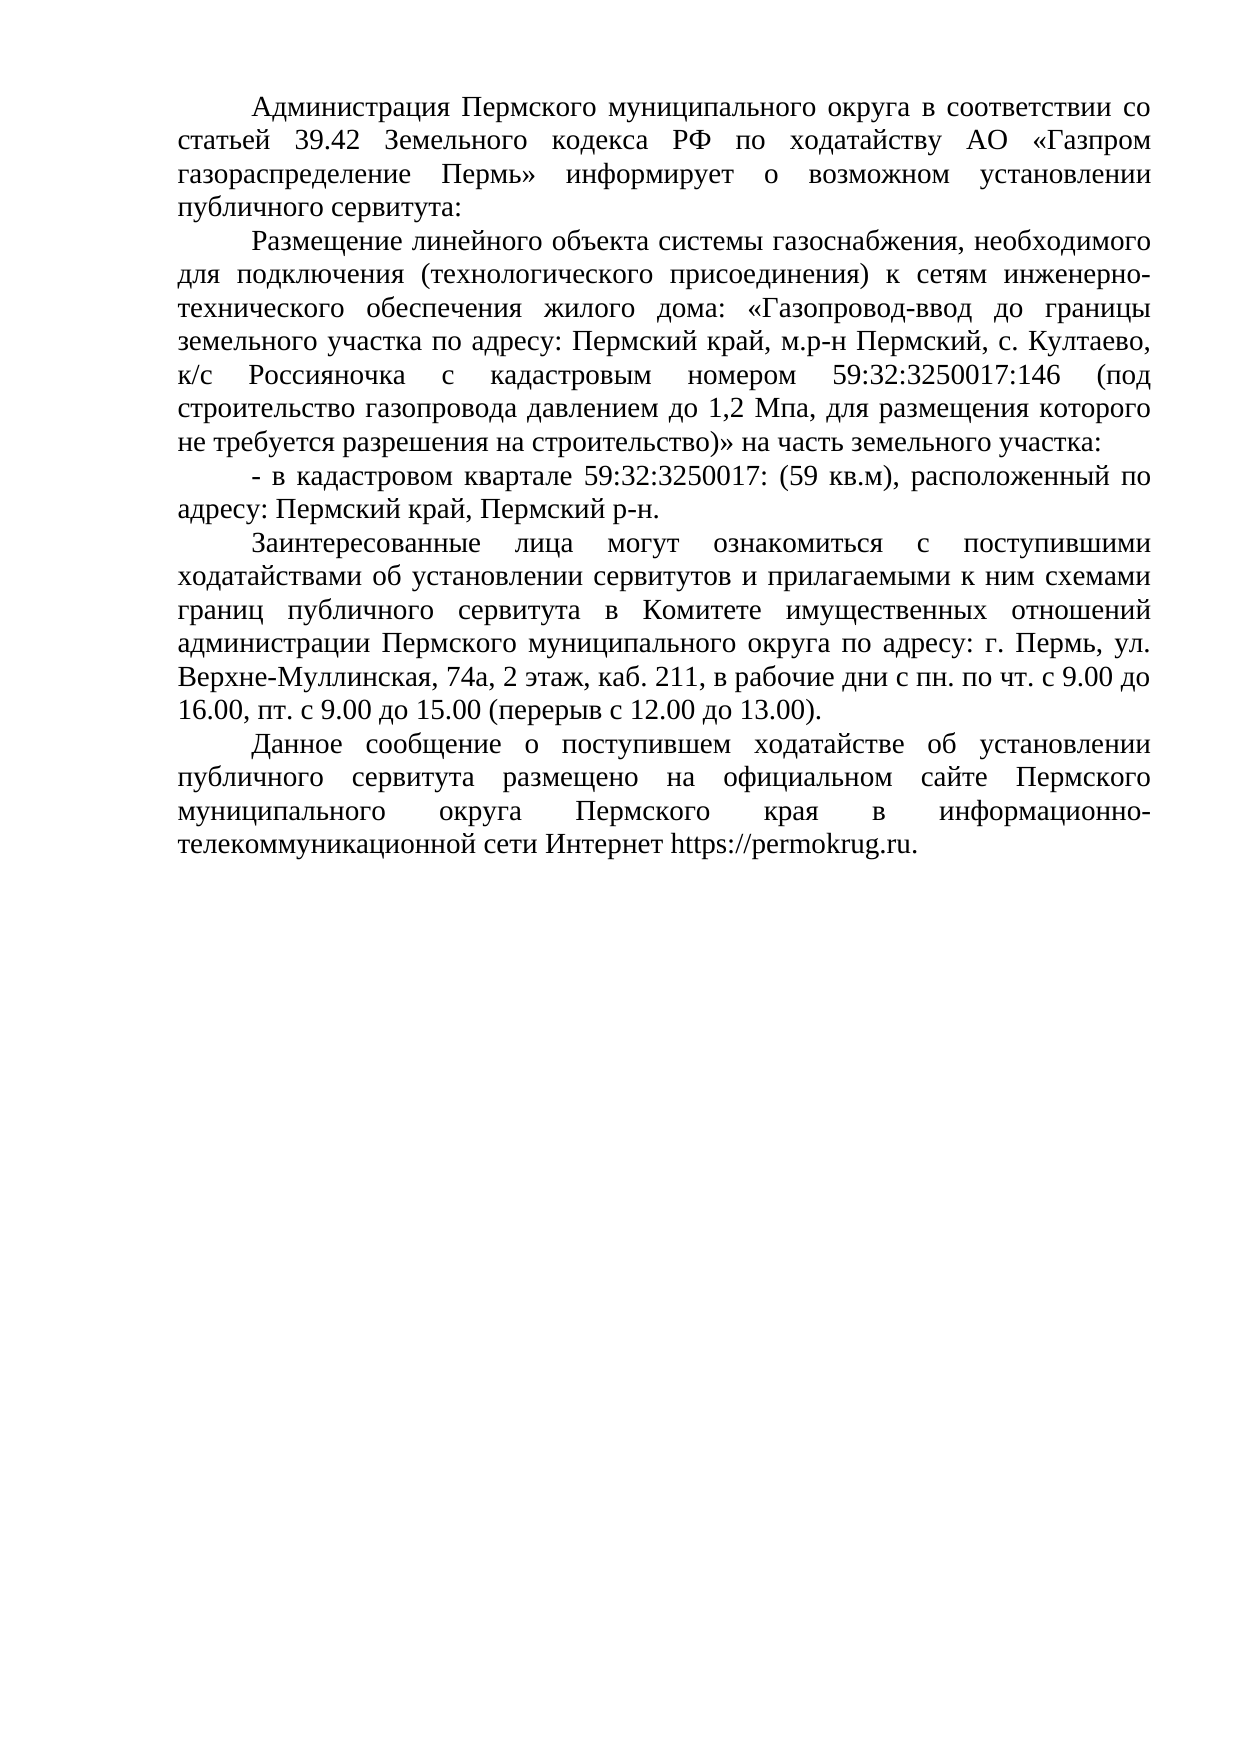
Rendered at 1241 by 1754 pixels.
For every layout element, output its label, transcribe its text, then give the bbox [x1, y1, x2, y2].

text Администрация Пермского муниципального округа в соответствии со статьей 39.42 Земельного кодекса РФ по ходатайству АО «Газпром газораспределение Пермь» информирует о возможном установлении публичного сервитута: [177, 89, 1152, 223]
list Размещение линейного объекта системы газоснабжения, необходимого для подключения (технологического присоединения) к сетям инженерно-технического обеспечения жилого дома: «Газопровод-ввод до границы земельного участка по адресу: Пермский край, м.р-н Пермский, с. Култаево, к/с Россияночка с кадастровым номером 59:32:3250017:146 (под строительство газопровода давлением до 1,2 Мпа, для размещения которого не требуется разрешения на строительство)» на часть земельного участка: [177, 223, 1152, 458]
text - в кадастровом квартале 59:32:3250017: (59 кв.м), расположенный по адресу: Пермский край, Пермский р-н. [177, 458, 1152, 525]
text Данное сообщение о поступившем ходатайстве об установлении публичного сервитута размещено на официальном сайте Пермского муниципального округа Пермского края в информационно-телекоммуникационной сети Интернет https://permokrug.ru. [177, 726, 1152, 860]
text Заинтересованные лица могут ознакомиться с поступившими ходатайствами об установлении сервитутов и прилагаемыми к ним схемами границ публичного сервитута в Комитете имущественных отношений администрации Пермского муниципального округа по адресу: г. Пермь, ул. Верхне-Муллинская, 74а, 2 этаж, каб. 211, в рабочие дни с пн. по чт. с 9.00 до 16.00, пт. с 9.00 до 15.00 (перерыв с 12.00 до 13.00). [177, 525, 1152, 726]
